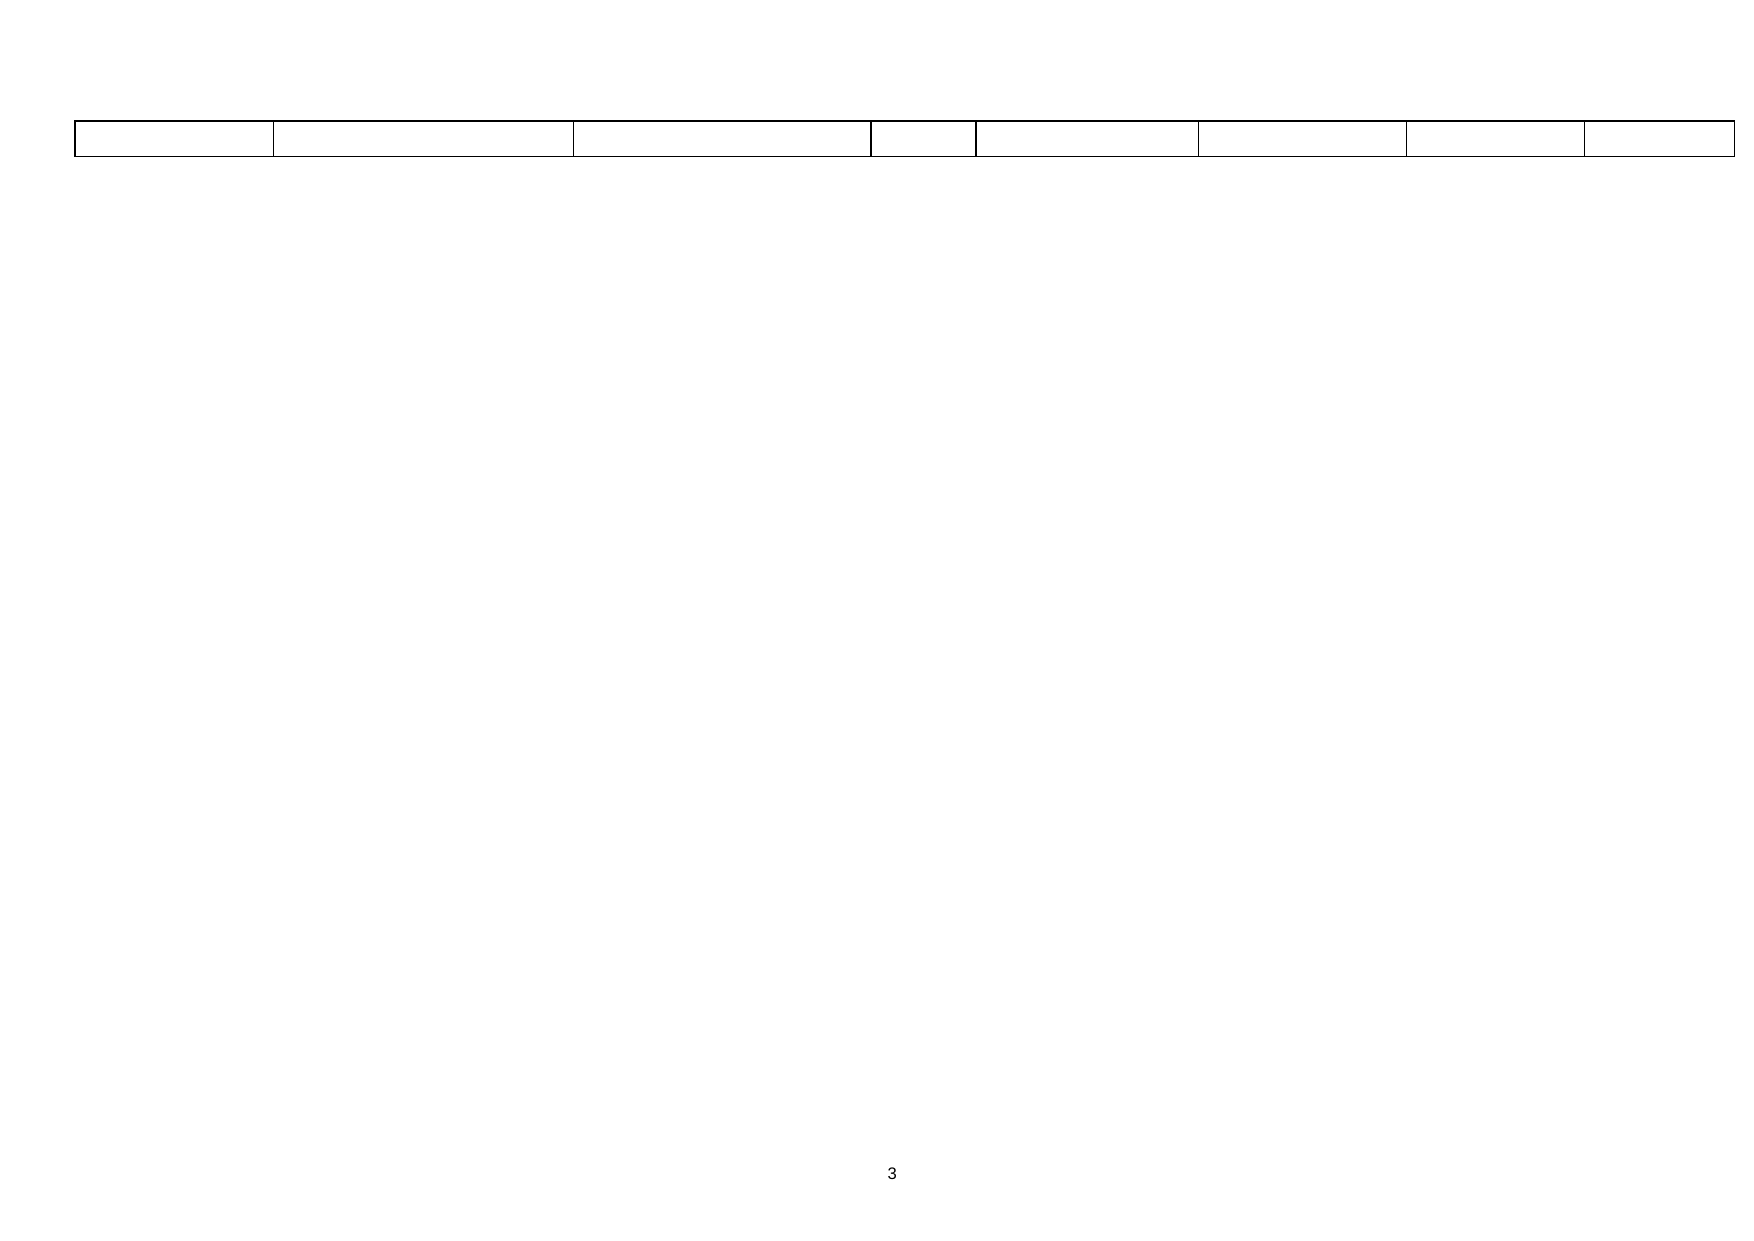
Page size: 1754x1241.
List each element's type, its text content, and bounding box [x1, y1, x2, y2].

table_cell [1407, 122, 1584, 156]
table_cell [76, 122, 273, 156]
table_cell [977, 122, 1198, 156]
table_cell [1585, 122, 1734, 156]
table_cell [1199, 122, 1406, 156]
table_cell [574, 122, 870, 156]
table_cell 8 [872, 122, 975, 156]
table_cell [274, 122, 573, 156]
